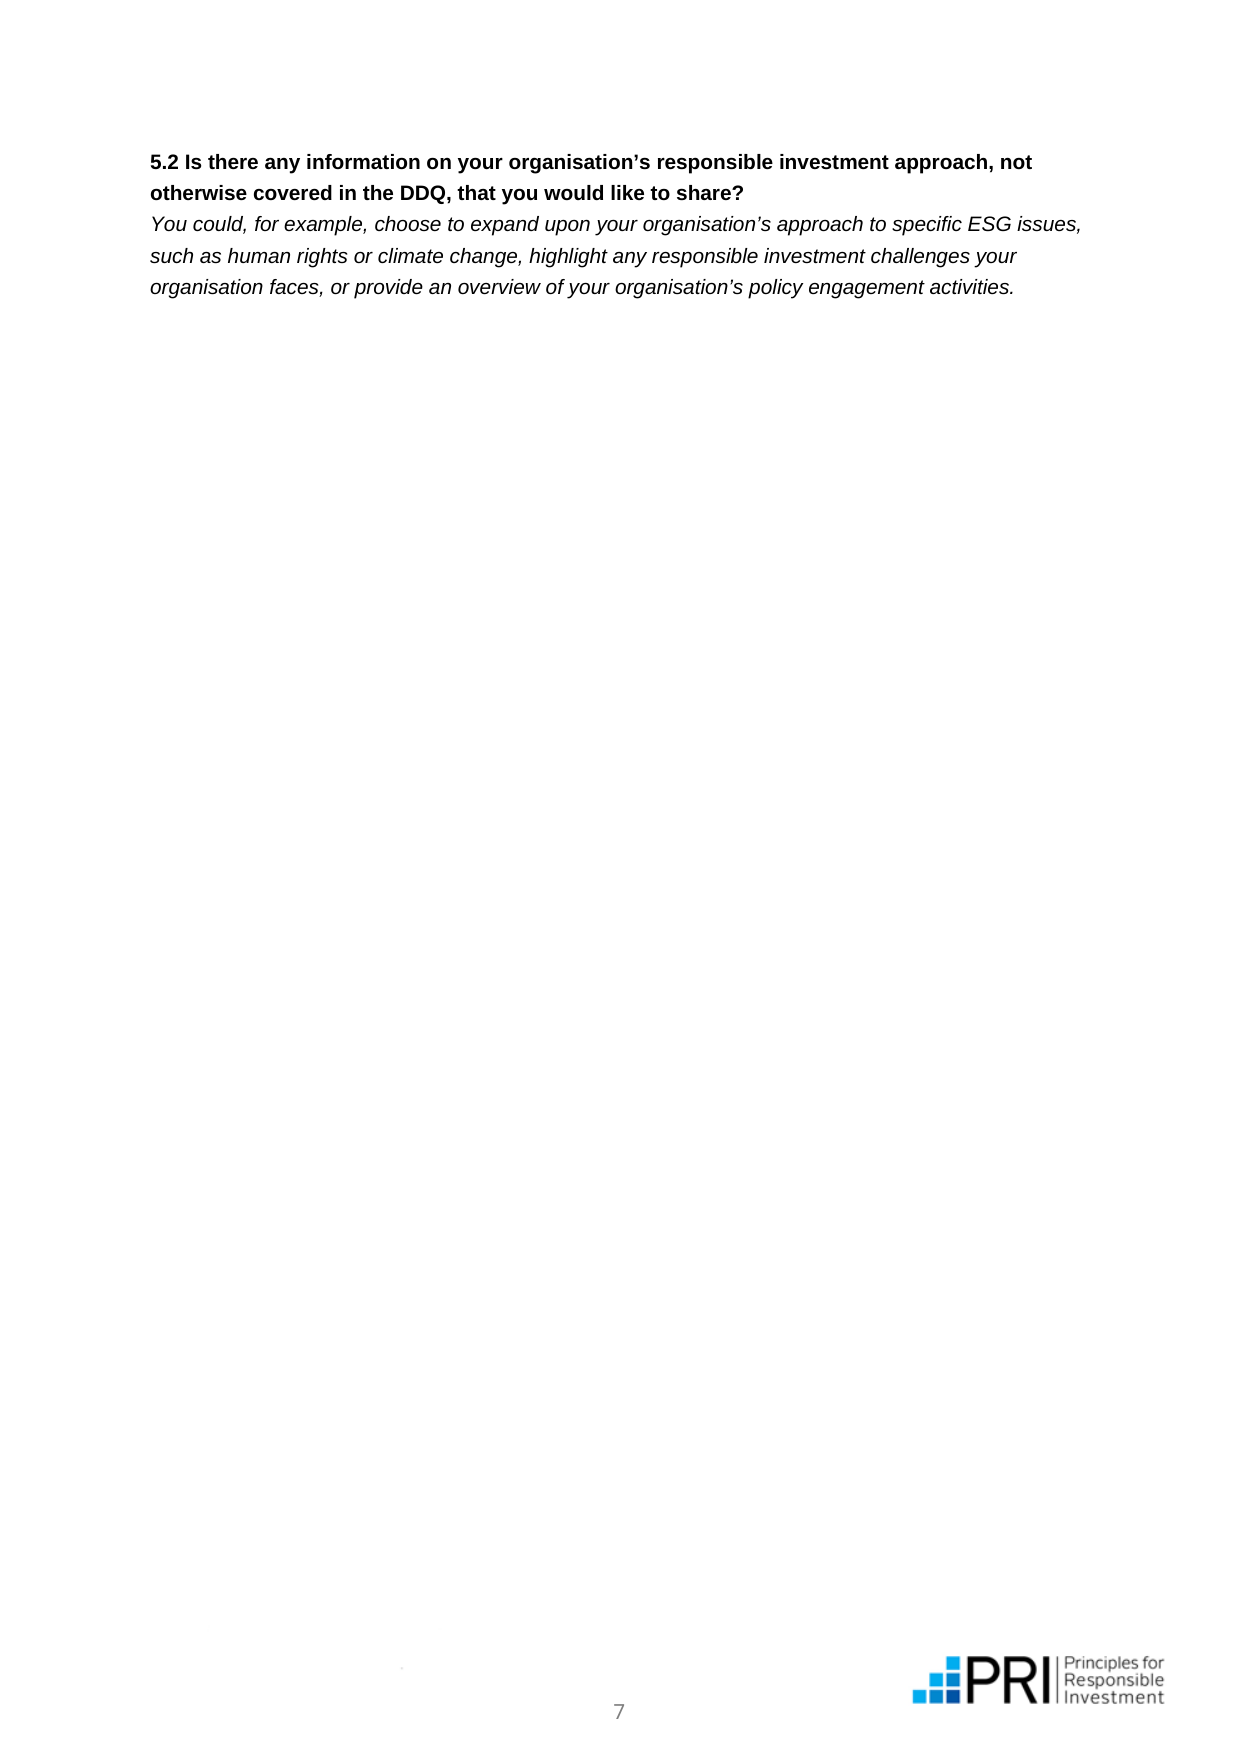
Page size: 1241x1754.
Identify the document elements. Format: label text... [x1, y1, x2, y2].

picture [1, 1561, 1241, 1754]
text 5.2 Is there any information on your organisation’s responsible investment approach, not otherwise covered in the DDQ, that you would like to share? You could, for example, choose to expand upon your organisation’s approach to specific ESG issues, such as human rights or climate change, highlight any responsible investment challenges your organisation faces, or provide an overview of your organisation’s policy engagement activities. [150, 150, 1090, 298]
